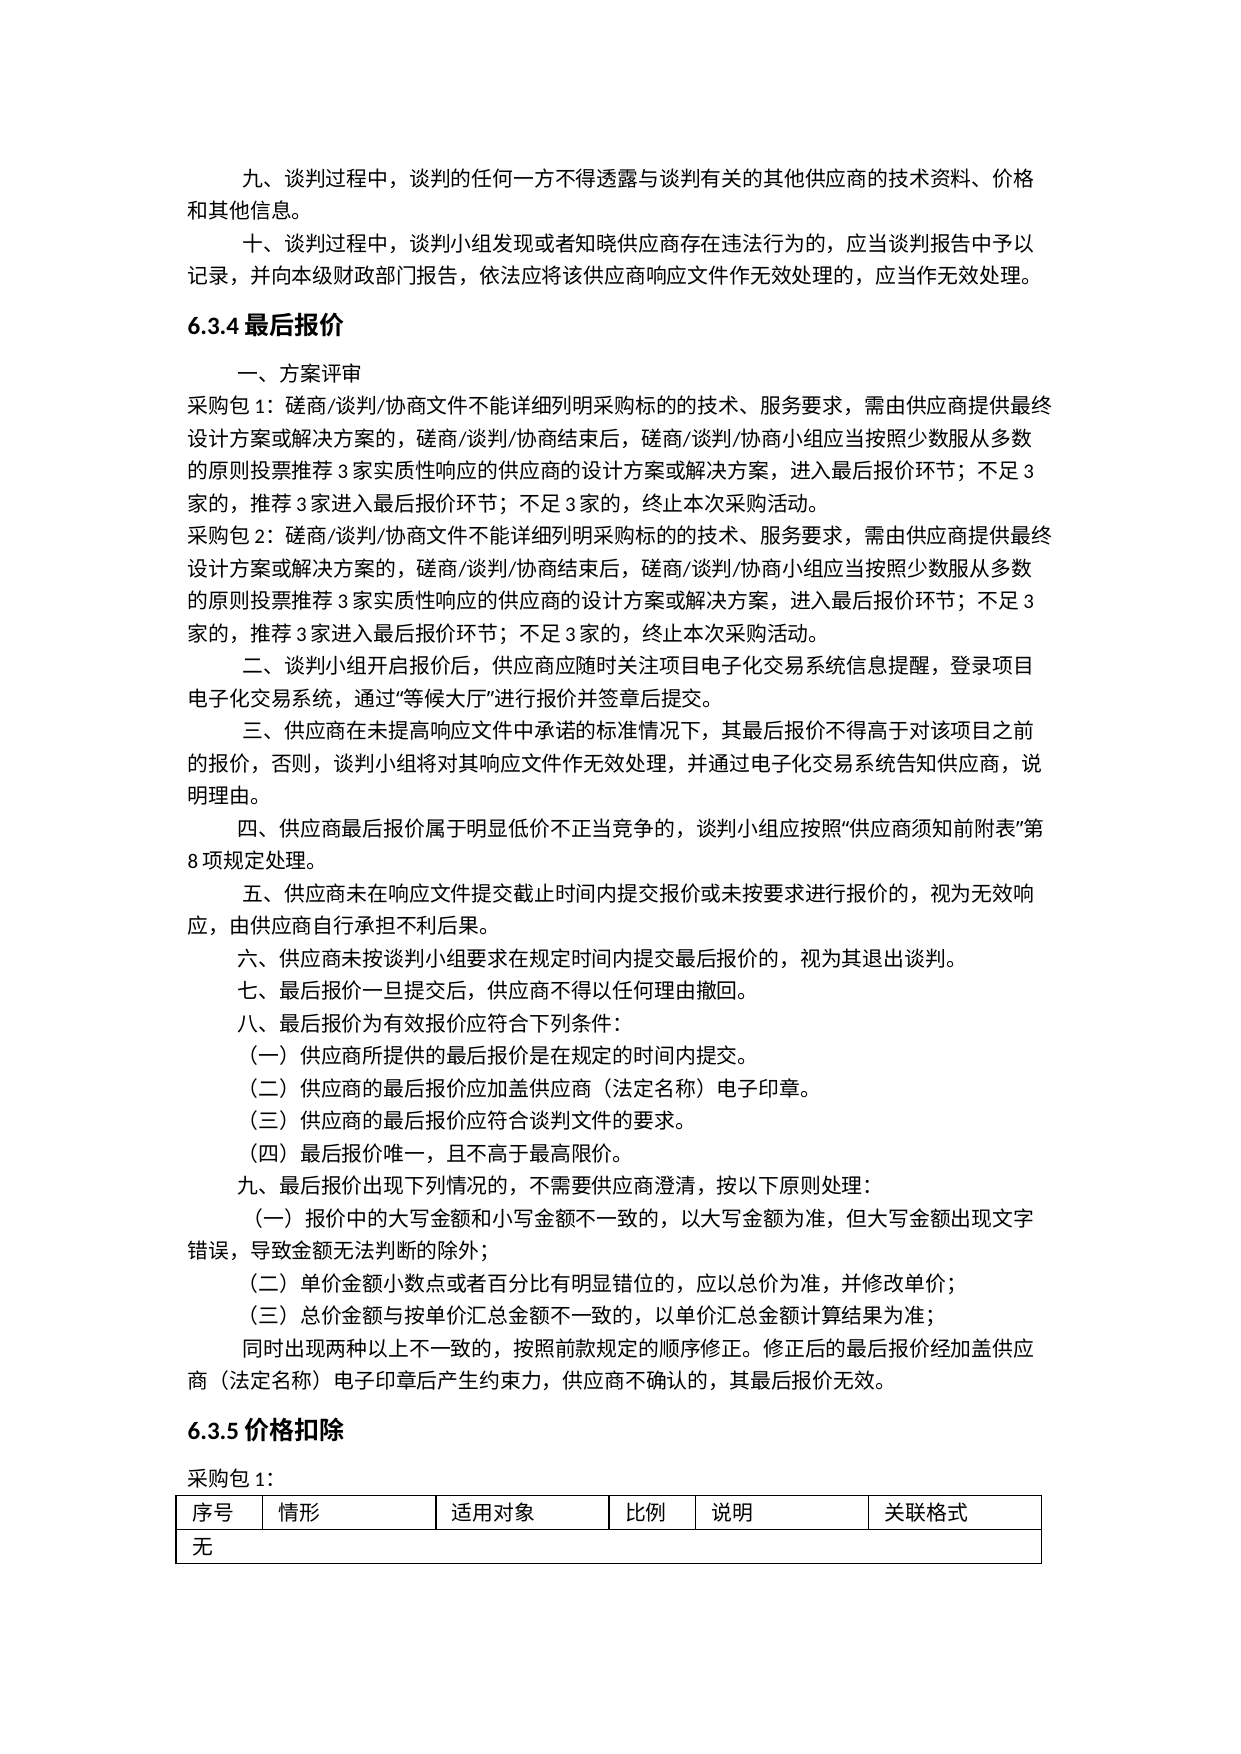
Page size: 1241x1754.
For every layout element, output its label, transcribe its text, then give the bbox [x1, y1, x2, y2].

text 七、最后报价一旦提交后，供应商不得以任何理由撤回。 [187, 974, 1053, 1007]
text 九、谈判过程中，谈判的任何一方不得透露与谈判有关的其他供应商的技术资料、价格和其他信息。 [187, 162, 1053, 227]
text （二）供应商的最后报价应加盖供应商（法定名称）电子印章。 [187, 1072, 1053, 1104]
text 同时出现两种以上不一致的，按照前款规定的顺序修正。修正后的最后报价经加盖供应商（法定名称）电子印章后产生约束力，供应商不确认的，其最后报价无效。 [187, 1332, 1053, 1397]
text 九、最后报价出现下列情况的，不需要供应商澄清，按以下原则处理： [187, 1169, 1053, 1202]
text 十、谈判过程中，谈判小组发现或者知晓供应商存在违法行为的，应当谈判报告中予以记录，并向本级财政部门报告，依法应将该供应商响应文件作无效处理的，应当作无效处理。 [187, 227, 1053, 292]
table_header 情形 [263, 1496, 435, 1528]
text 六、供应商未按谈判小组要求在规定时间内提交最后报价的，视为其退出谈判。 [187, 942, 1053, 974]
text 四、供应商最后报价属于明显低价不正当竞争的，谈判小组应按照“供应商须知前附表”第8项规定处理。 [187, 812, 1053, 877]
table_header 序号 [177, 1496, 262, 1528]
text （一）供应商所提供的最后报价是在规定的时间内提交。 [187, 1039, 1053, 1072]
text （三）供应商的最后报价应符合谈判文件的要求。 [187, 1104, 1053, 1137]
text 采购包1：磋商/谈判/协商文件不能详细列明采购标的的技术、服务要求，需由供应商提供最终设计方案或解决方案的，磋商/谈判/协商结束后，磋商/谈判/协商小组应当按照少数服从多数的原则投票推荐3家实质性响应的供应商的设计方案或解决方案，进入最后报价环节；不足3家的，推荐3家进入最后报价环节；不足3家的，终止本次采购活动。 [187, 389, 1053, 519]
text 三、供应商在未提高响应文件中承诺的标准情况下，其最后报价不得高于对该项目之前的报价，否则，谈判小组将对其响应文件作无效处理，并通过电子化交易系统告知供应商，说明理由。 [187, 714, 1053, 812]
text 八、最后报价为有效报价应符合下列条件： [187, 1007, 1053, 1039]
table_cell 无 [177, 1530, 1041, 1563]
text 一、方案评审 [187, 357, 1053, 389]
text （一）报价中的大写金额和小写金额不一致的，以大写金额为准，但大写金额出现文字错误，导致金额无法判断的除外； [187, 1202, 1053, 1267]
text 6.3.5价格扣除 [187, 1397, 1053, 1462]
table_header 说明 [696, 1496, 868, 1528]
table_header 关联格式 [869, 1496, 1041, 1528]
text 五、供应商未在响应文件提交截止时间内提交报价或未按要求进行报价的，视为无效响应，由供应商自行承担不利后果。 [187, 877, 1053, 942]
text （四）最后报价唯一，且不高于最高限价。 [187, 1137, 1053, 1169]
text 二、谈判小组开启报价后，供应商应随时关注项目电子化交易系统信息提醒，登录项目电子化交易系统，通过“等候大厅”进行报价并签章后提交。 [187, 649, 1053, 714]
table_header 适用对象 [437, 1496, 608, 1528]
text 采购包1： [187, 1462, 1053, 1494]
text 采购包2：磋商/谈判/协商文件不能详细列明采购标的的技术、服务要求，需由供应商提供最终设计方案或解决方案的，磋商/谈判/协商结束后，磋商/谈判/协商小组应当按照少数服从多数的原则投票推荐3家实质性响应的供应商的设计方案或解决方案，进入最后报价环节；不足3家的，推荐3家进入最后报价环节；不足3家的，终止本次采购活动。 [187, 519, 1053, 649]
table_header 比例 [610, 1496, 695, 1528]
text 6.3.4最后报价 [187, 292, 1053, 357]
text （三）总价金额与按单价汇总金额不一致的，以单价汇总金额计算结果为准； [187, 1299, 1053, 1332]
text （二）单价金额小数点或者百分比有明显错位的，应以总价为准，并修改单价； [187, 1267, 1053, 1299]
